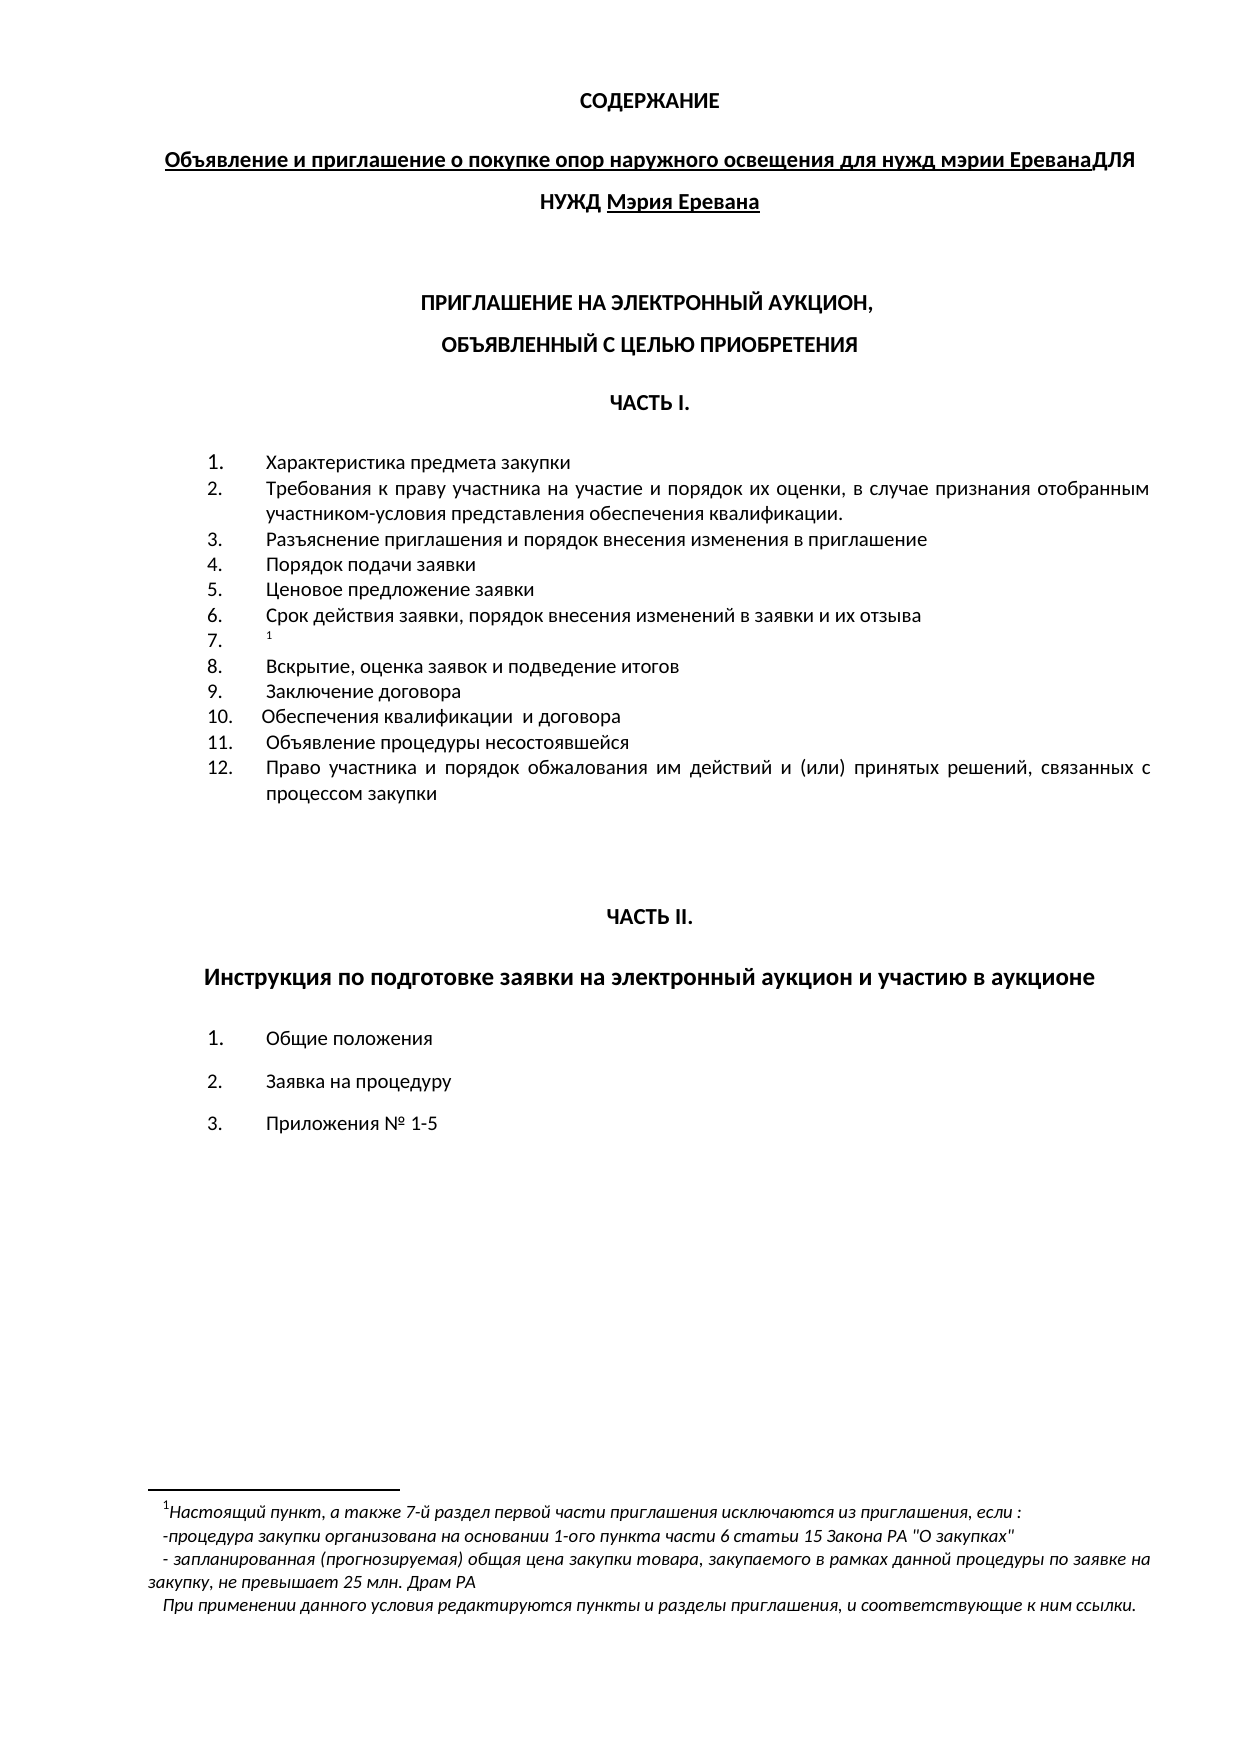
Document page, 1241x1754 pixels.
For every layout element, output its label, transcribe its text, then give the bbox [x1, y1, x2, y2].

text ЧАСТЬ II. [148, 902, 1152, 930]
text 2. Требования к праву участника на участие и порядок их оценки, в случае признания отобранным участником-условия представления обеспечения квалификации. [207, 475, 1152, 526]
text ПРИГЛАШЕНИЕ НА ЭЛЕКТРОННЫЙ АУКЦИОН, ОБЪЯВЛЕННЫЙ С ЦЕЛЬЮ ПРИОБРЕТЕНИЯ [148, 288, 1152, 358]
text Инструкция по подготовке заявки на электронный аукцион и участию в аукционе [148, 961, 1152, 991]
text 1. Характеристика предмета закупки [207, 447, 1152, 475]
text 1. Общие положения [207, 1023, 1152, 1051]
text 2. Заявка на процедуру [207, 1068, 1152, 1093]
text 5. Ценовое предложение заявки [207, 577, 1152, 602]
text 3. Приложения № 1-5 [207, 1110, 1152, 1135]
text 8. Вскрытие, оценка заявок и подведение итогов [207, 653, 1152, 678]
text Объявление и приглашение о покупке опор наружного освещения для нужд мэрии ЕреванаДЛЯ НУЖД Мэрия Еревана [148, 145, 1152, 215]
text 6. Срок действия заявки, порядок внесения изменений в заявки и их отзыва [207, 602, 1152, 627]
text 7. [207, 627, 1152, 653]
text ЧАСТЬ I. [148, 388, 1152, 416]
text 3. Разъяснение приглашения и порядок внесения изменения в приглашение [207, 526, 1152, 551]
text 4. Порядок подачи заявки [207, 551, 1152, 577]
text СОДЕРЖАНИЕ [148, 86, 1152, 114]
text 11. Объявление процедуры несостоявшейся [207, 729, 1152, 754]
text 10. Обеспечения квалификации и договора [207, 704, 1152, 729]
text 12. Право участника и порядок обжалования им действий и (или) принятых решений, связанных с процессом закупки [207, 754, 1152, 805]
text 9. Заключение договора [207, 678, 1152, 704]
